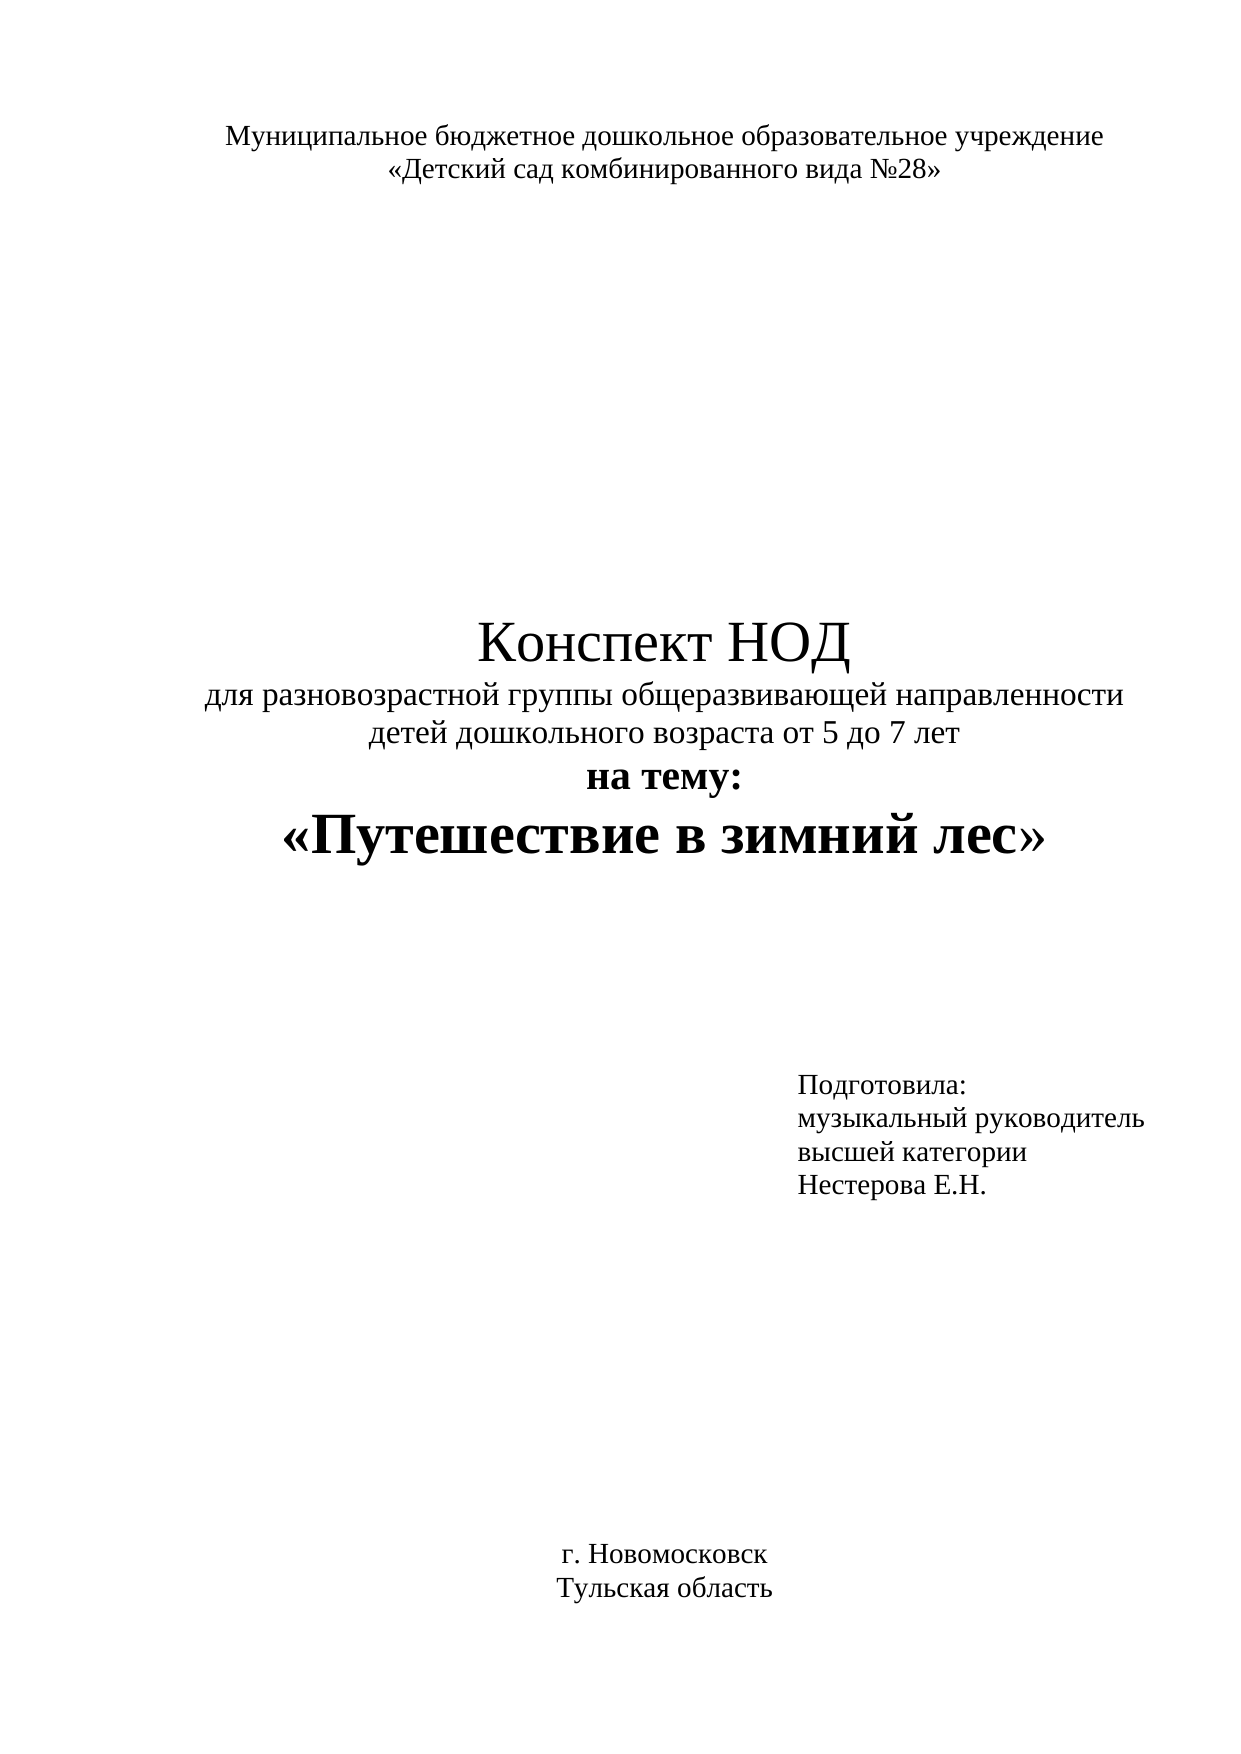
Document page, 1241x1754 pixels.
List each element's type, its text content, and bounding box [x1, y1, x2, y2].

text Тульская область [177, 1570, 1152, 1603]
text Подготовила: [177, 1067, 1152, 1100]
text на тему: [177, 751, 1152, 798]
text г. Новомосковск [177, 1536, 1152, 1570]
text музыкальный руководитель [177, 1100, 1152, 1134]
text высшей категории [177, 1134, 1152, 1167]
text Муниципальное бюджетное дошкольное образовательное учреждение «Детский сад комбинированного вида №28» [177, 118, 1152, 185]
text Нестерова Е.Н. [177, 1167, 1152, 1201]
text «Путешествие в зимний лес» [177, 798, 1152, 866]
text Конспект НОД [177, 607, 1152, 674]
text для разновозрастной группы общеразвивающей направленности детей дошкольного возраста от 5 до 7 лет [177, 674, 1152, 751]
